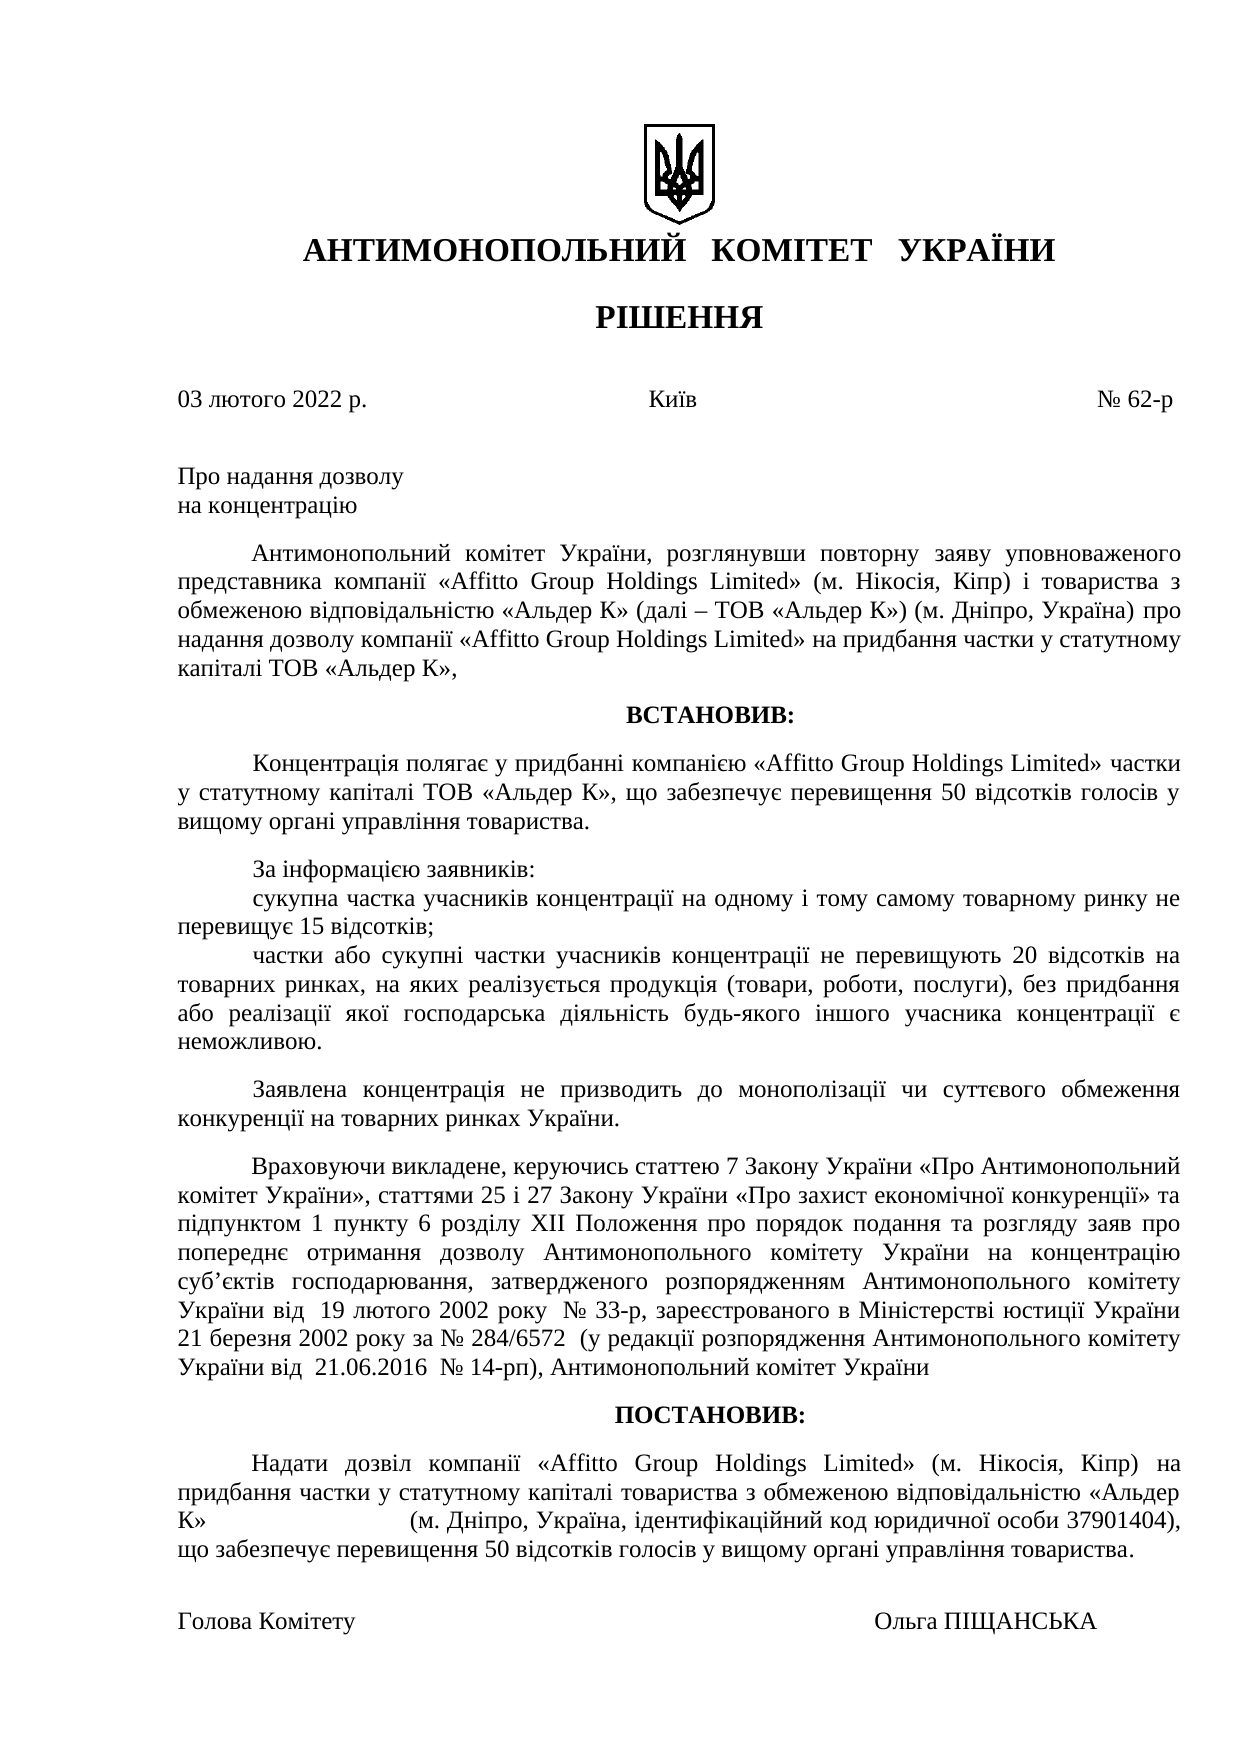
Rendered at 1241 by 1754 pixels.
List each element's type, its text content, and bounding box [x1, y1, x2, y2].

text 03 лютого 2022 р. Київ № 62-р [177, 384, 1181, 413]
text АНТИМОНОПОЛЬНИЙ КОМІТЕТ УКРАЇНИ [177, 231, 1181, 269]
text РІШЕННЯ [177, 298, 1181, 336]
text Антимонопольний комітет України, розглянувши повторну заяву уповноваженого представника компанії «Affitto Group Holdings Limited» (м. Нікосія, Кіпр) і товариства з обмеженою відповідальністю «Альдер К» (далі – ТОВ «Альдер К») (м. Дніпро, Україна) про надання дозволу компанії «Affitto Group Holdings Limited» на придбання частки у статутному капіталі ТОВ «Альдер К», [177, 538, 1181, 681]
text на концентрацію [177, 490, 1181, 518]
text ПОСТАНОВИВ: [177, 1400, 1181, 1429]
text ВСТАНОВИВ: [177, 701, 1181, 729]
text Концентрація полягає у придбанні компанією «Affitto Group Holdings Limited» частки у статутному капіталі ТОВ «Альдер К», що забезпечує перевищення 50 відсотків голосів у вищому органі управління товариства. [177, 748, 1181, 835]
picture [629, 118, 730, 231]
text Враховуючи викладене, керуючись статтею 7 Закону України «Про Антимонопольний комітет України», статтями 25 і 27 Закону України «Про захист економічної конкуренції» та підпунктом 1 пункту 6 розділу XII Положення про порядок подання та розгляду заяв про попереднє отримання дозволу Антимонопольного комітету України на концентрацію суб’єктів господарювання, затвердженого розпорядженням Антимонопольного комітету України від 19 лютого 2002 року № 33-р, зареєстрованого в Міністерстві юстиції України 21 березня 2002 року за № 284/6572 (у редакції розпорядження Антимонопольного комітету України від 21.06.2016 № 14-рп), Антимонопольний комітет України [177, 1151, 1181, 1381]
text Заявлена концентрація не призводить до монополізації чи суттєвого обмеження конкуренції на товарних ринках України. [177, 1074, 1181, 1132]
text За інформацією заявників: [177, 854, 1181, 883]
text Голова Комітету Ольга ПІЩАНСЬКА [177, 1606, 1181, 1635]
text Надати дозвіл компанії «Affitto Group Holdings Limited» (м. Нікосія, Кіпр) на придбання частки у статутному капіталі товариства з обмеженою відповідальністю «Альдер К» (м. Дніпро, Україна, ідентифікаційний код юридичної особи 37901404), що забезпечує перевищення 50 відсотків голосів у вищому органі управління товариства. [177, 1448, 1181, 1563]
text частки або сукупні частки учасників концентрації не перевищують 20 відсотків на товарних ринках, на яких реалізується продукція (товари, роботи, послуги), без придбання або реалізації якої господарська діяльність будь-якого іншого учасника концентрації є неможливою. [177, 940, 1181, 1055]
text Про надання дозволу [177, 461, 1181, 490]
text сукупна частка учасників концентрації на одному і тому самому товарному ринку не перевищує 15 відсотків; [177, 883, 1181, 940]
